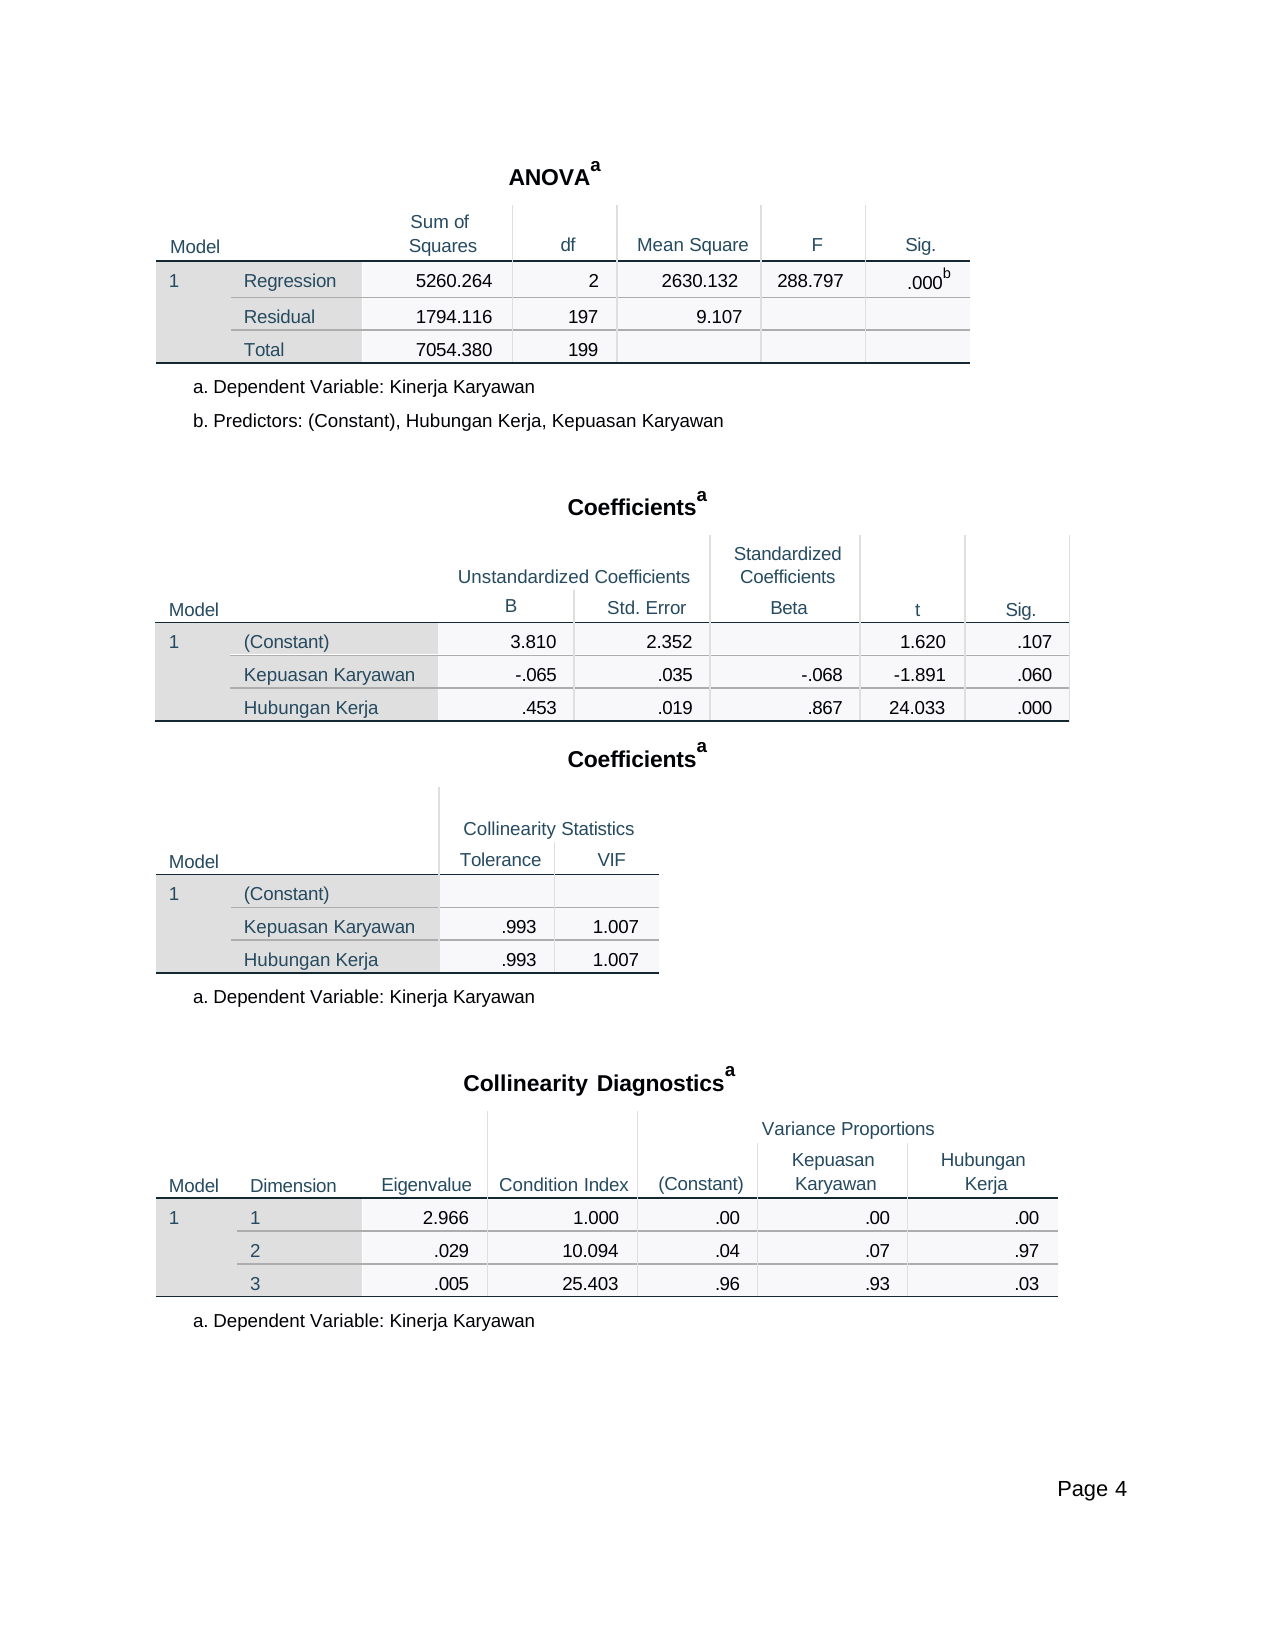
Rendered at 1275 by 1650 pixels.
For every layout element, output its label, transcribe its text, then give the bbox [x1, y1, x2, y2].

list Dependent Variable: Kinerja Karyawan [193, 376, 1096, 397]
table_cell (Constant) [230, 623, 438, 654]
table_header Sig. [966, 535, 1069, 622]
table_cell .993 [440, 908, 554, 939]
table_cell 1 [156, 262, 231, 362]
table_header Sum of Model Squares [156, 205, 512, 260]
table_header df [513, 205, 616, 260]
table_cell VIF [555, 842, 659, 873]
table_cell 3 [237, 1265, 362, 1296]
table_cell Std. Error [575, 590, 709, 622]
table_cell .03 [908, 1265, 1058, 1296]
table_cell .029 [363, 1232, 487, 1263]
table_cell 5260.264 [363, 262, 512, 296]
table_cell (Constant) [638, 1143, 757, 1197]
table_cell Regression [231, 262, 362, 296]
table_cell Kepuasan Karyawan [231, 908, 438, 939]
text ANOVAa [135, 153, 974, 190]
table_cell Kepuasan Karyawan [758, 1143, 907, 1197]
table_cell -1.891 [861, 656, 964, 687]
list Predictors: (Constant), Hubungan Kerja, Kepuasan Karyawan [193, 410, 1096, 432]
table_header Variance Proportions [638, 1111, 1058, 1143]
table_cell .993 [440, 941, 554, 972]
table_cell 1.620 [861, 623, 964, 654]
table_cell -.065 [438, 656, 573, 687]
table_cell [555, 875, 659, 906]
table_cell [866, 331, 970, 362]
table_header Condition Index [488, 1111, 637, 1197]
table_cell 197 [513, 298, 616, 329]
table_cell [618, 331, 760, 362]
table_cell (Constant) [231, 875, 438, 906]
table_cell .453 [438, 689, 573, 720]
text Coefficientsa [352, 483, 922, 520]
table_cell 1.000 [488, 1199, 637, 1230]
table_cell .005 [363, 1265, 487, 1296]
table_cell .04 [638, 1232, 757, 1263]
table_cell .035 [575, 656, 709, 687]
table_cell .867 [711, 689, 859, 720]
table_cell 2 [237, 1232, 362, 1263]
table_header Mean Square [618, 205, 760, 260]
table_cell 7054.380 [363, 331, 512, 362]
table_cell .07 [758, 1232, 907, 1263]
table_cell 1.007 [555, 941, 659, 972]
table_cell .97 [908, 1232, 1058, 1263]
table_cell 9.107 [618, 298, 760, 329]
table_cell 1 [237, 1199, 362, 1230]
table_cell .000b [866, 262, 970, 296]
table_cell [762, 331, 865, 362]
table_cell .107 [966, 623, 1069, 654]
table_cell [866, 298, 970, 329]
table_cell Hubungan Kerja [908, 1143, 1058, 1197]
table_cell Hubungan Kerja [230, 689, 438, 720]
table_cell .00 [638, 1199, 757, 1230]
table_cell 1.007 [555, 908, 659, 939]
table_cell 24.033 [861, 689, 964, 720]
table_header F [762, 205, 865, 260]
table_cell 25.403 [488, 1265, 637, 1296]
table_header t [861, 535, 964, 622]
table_cell 2630.132 [618, 262, 760, 296]
table_header Collinearity Statistics [440, 787, 659, 842]
table_cell 2.352 [575, 623, 709, 654]
table_cell 199 [513, 331, 616, 362]
table_cell Hubungan Kerja [231, 941, 438, 972]
table_cell 1 [156, 1199, 237, 1296]
table_cell [762, 298, 865, 329]
table_header Sig. [866, 205, 970, 260]
table_cell Residual [231, 298, 362, 329]
table_header Model Dimension Eigenvalue [156, 1111, 487, 1197]
table_cell 1 [156, 875, 231, 972]
table_cell .00 [908, 1199, 1058, 1230]
table_cell .00 [758, 1199, 907, 1230]
table_cell [440, 875, 554, 906]
table_header Model [156, 787, 438, 873]
text Collinearity Diagnosticsa [276, 1059, 922, 1096]
table_cell .060 [966, 656, 1069, 687]
table_cell 10.094 [488, 1232, 637, 1263]
table_cell 3.810 [438, 623, 573, 654]
table_cell Total [231, 331, 362, 362]
table_cell [711, 623, 859, 654]
table_cell Model B [155, 590, 573, 622]
table_cell Kepuasan Karyawan [230, 656, 438, 687]
table_cell .96 [638, 1265, 757, 1296]
table_header Standardized Coefficients Beta [711, 535, 859, 622]
list Dependent Variable: Kinerja Karyawan [193, 1309, 1096, 1331]
text Coefficientsa [352, 735, 922, 772]
table_cell 2 [513, 262, 616, 296]
table_cell 288.797 [762, 262, 865, 296]
table_cell Tolerance [440, 842, 554, 873]
table_cell 1794.116 [363, 298, 512, 329]
table_header Unstandardized Coefficients [155, 535, 709, 590]
table_cell 2.966 [363, 1199, 487, 1230]
list Dependent Variable: Kinerja Karyawan [193, 986, 1096, 1007]
table_cell .019 [575, 689, 709, 720]
table_cell .93 [758, 1265, 907, 1296]
table_cell .000 [966, 689, 1069, 720]
table_cell 1 [155, 623, 230, 720]
table_cell -.068 [711, 656, 859, 687]
